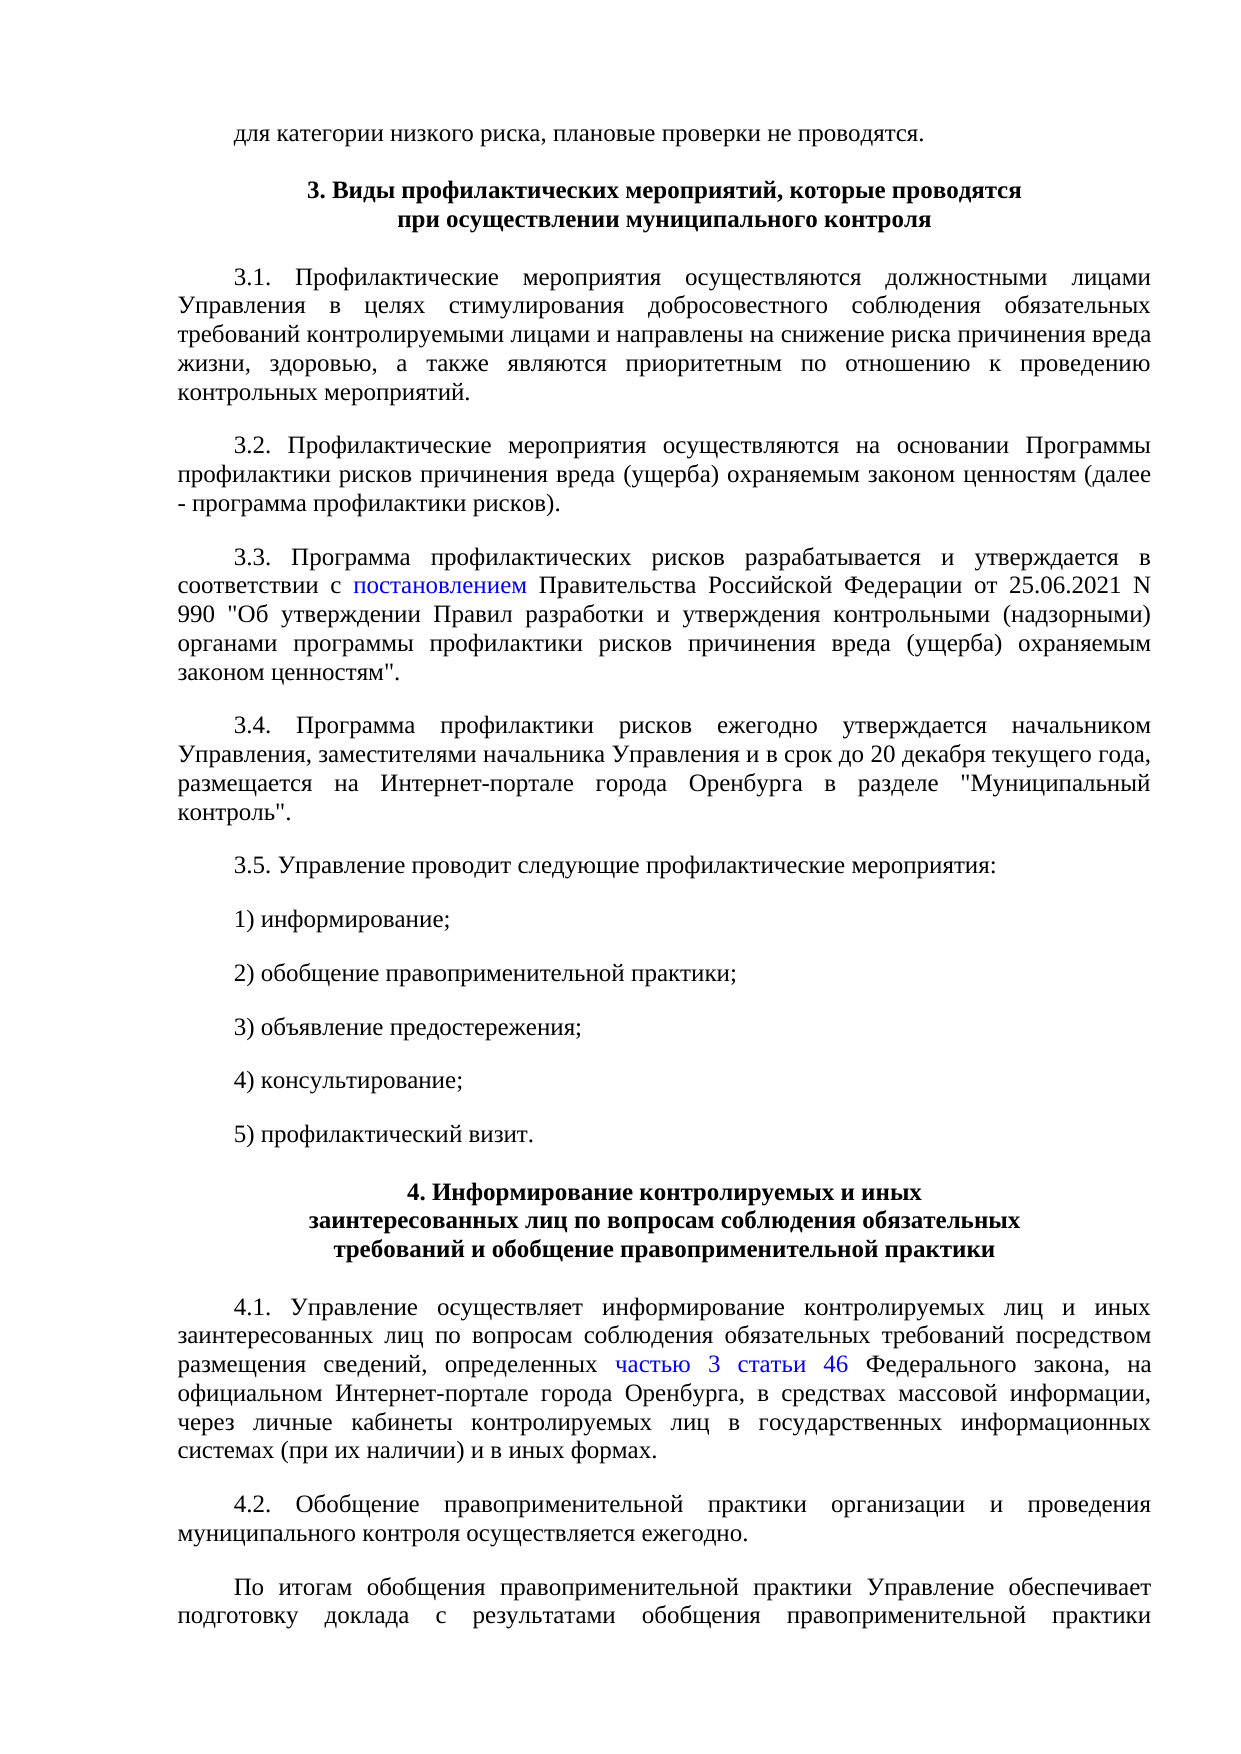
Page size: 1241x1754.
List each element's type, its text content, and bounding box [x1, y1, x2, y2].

title 4. Информирование контролируемых и иных [177, 1177, 1152, 1206]
title при осуществлении муниципального контроля [177, 204, 1152, 233]
text 1) информирование; [177, 904, 1152, 933]
text 3) объявление предостережения; [177, 1012, 1152, 1041]
text 3.3. Программа профилактических рисков разрабатывается и утверждается в соответствии с постановлением Правительства Российской Федерации от 25.06.2021 N 990 "Об утверждении Правил разработки и утверждения контрольными (надзорными) органами программы профилактики рисков причинения вреда (ущерба) охраняемым законом ценностям". [177, 542, 1152, 686]
title заинтересованных лиц по вопросам соблюдения обязательных [177, 1206, 1152, 1234]
text 5) профилактический визит. [177, 1119, 1152, 1148]
title требований и обобщение правоприменительной практики [177, 1234, 1152, 1263]
text 4.2. Обобщение правоприменительной практики организации и проведения муниципального контроля осуществляется ежегодно. [177, 1489, 1152, 1547]
title 3. Виды профилактических мероприятий, которые проводятся [177, 176, 1152, 204]
text 4) консультирование; [177, 1066, 1152, 1094]
text 2) обобщение правоприменительной практики; [177, 958, 1152, 987]
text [177, 1572, 1152, 1629]
text 3.1. Профилактические мероприятия осуществляются должностными лицами Управления в целях стимулирования добросовестного соблюдения обязательных требований контролируемыми лицами и направлены на снижение риска причинения вреда жизни, здоровью, а также являются приоритетным по отношению к проведению контрольных мероприятий. [177, 262, 1152, 406]
text 3.5. Управление проводит следующие профилактические мероприятия: [177, 851, 1152, 879]
text для категории низкого риска, плановые проверки не проводятся. [177, 118, 1152, 147]
text 4.1. Управление осуществляет информирование контролируемых лиц и иных заинтересованных лиц по вопросам соблюдения обязательных требований посредством размещения сведений, определенных частью 3 статьи 46 Федерального закона, на официальном Интернет-портале города Оренбурга, в средствах массовой информации, через личные кабинеты контролируемых лиц в государственных информационных системах (при их наличии) и в иных формах. [177, 1292, 1152, 1464]
text 3.2. Профилактические мероприятия осуществляются на основании Программы профилактики рисков причинения вреда (ущерба) охраняемым законом ценностям (далее - программа профилактики рисков). [177, 431, 1152, 517]
text 3.4. Программа профилактики рисков ежегодно утверждается начальником Управления, заместителями начальника Управления и в срок до 20 декабря текущего года, размещается на Интернет-портале города Оренбурга в разделе "Муниципальный контроль". [177, 711, 1152, 826]
